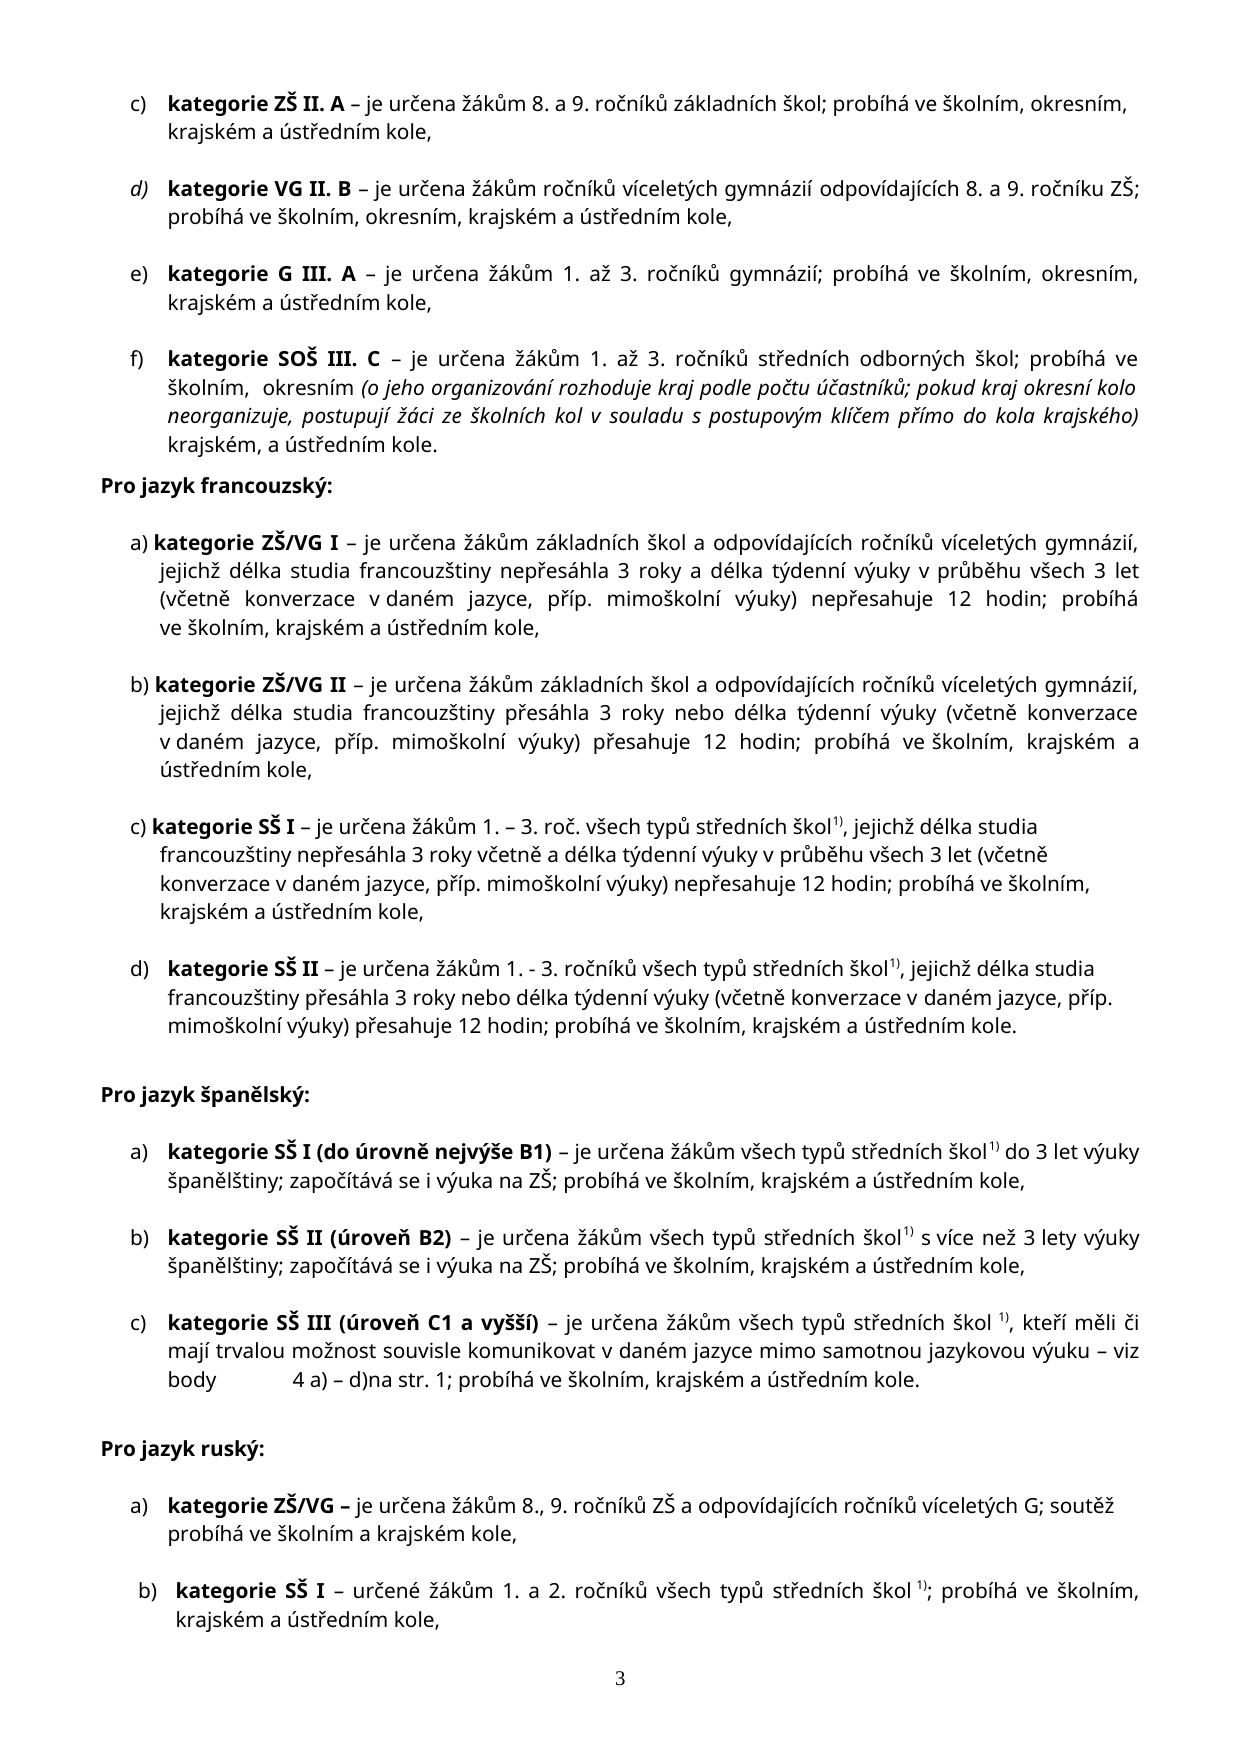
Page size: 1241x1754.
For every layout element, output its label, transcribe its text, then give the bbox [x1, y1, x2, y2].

list kategorie VG II. B – je určena žákům ročníků víceletých gymnázií odpovídajících 9. ročníku ZŠ; probíhá ve školním, okresním, krajském a ústředním kole, [130, 174, 1140, 231]
list kategorie ZŠ/VG – je určena žákům 8., 9. ročníků ZŠ a odpovídajících ročníků víceletých G; soutěž probíhá ve školním a krajském kole, [130, 1491, 1140, 1548]
list kategorie SŠ I (do úrovně nejvýše B1) – je určena žákům všech typů středních škol1) do 3 let výuky španělštiny; započítává se i výuka na ZŠ; probíhá ve školním, krajském a ústředním kole, [130, 1137, 1140, 1194]
list kategorie SOŠ III. C – je určena žákům 1. až 3. ročníků středních odborných škol; probíhá ve školním, okresním (o jeho organizování rozhoduje kraj podle počtu účastníků; pokud kraj okresní kolo neorganizuje, postupují žáci ze školních kol v souladu s postupovým klíčem přímo do kola krajského) krajském, a ústředním kole. [130, 344, 1140, 458]
list kategorie ZŠ II. A – je určena žákům 9. ročníků základních škol; probíhá ve školním, okresním, krajském a ústředním kole, [130, 89, 1140, 146]
list kategorie SŠ II (úroveň B2) – je určena žákům všech typů středních škol1) s více než 3 lety výuky španělštiny; započítává se i výuka na ZŠ; probíhá ve školním, krajském a ústředním kole, [130, 1223, 1140, 1279]
text Pro jazyk francouzský: [100, 471, 1140, 499]
text b) kategorie ZŠ/VG II – je určena žákům základních škol a odpovídajících ročníků víceletých gymnázií, jejichž délka studia francouzštiny přesáhla 3 roky nebo délka týdenní výuky (včetně konverzace v daném jazyce, příp. mimoškolní výuky) přesahuje 12 hodin; probíhá ve školním, krajském a ústředním kole, [130, 670, 1140, 784]
list kategorie SŠ III (úroveň C1 a vyšší) – je určena žákům všech typů středních škol 1), kteří měli či mají trvalou možnost souvisle komunikovat v daném jazyce mimo samotnou jazykovou výuku – viz body 4 a) – d)na str. 1; probíhá ve školním, krajském a ústředním kole. [130, 1308, 1140, 1393]
text c) kategorie SŠ I – je určena žákům 1. – 3. roč. všech typů středních škol1), jejichž délka studia francouzštiny nepřesáhla 3 roky včetně a délka týdenní výuky v průběhu všech 3 let (včetně konverzace v daném jazyce, příp. mimoškolní výuky) nepřesahuje 12 hodin; probíhá ve školním, krajském a ústředním kole, [130, 812, 1140, 926]
list kategorie G III. A – je určena žákům 1. až 3. ročníků gymnázií; probíhá ve školním, okresním, krajském a ústředním kole, [130, 259, 1140, 316]
list kategorie SŠ I – určené žákům 1. a 2. ročníků všech typů středních škol 1); probíhá ve školním, krajském a ústředním kole, [138, 1576, 1140, 1633]
text Pro jazyk španělský: [100, 1081, 1140, 1109]
text Pro jazyk ruský: [100, 1434, 1140, 1463]
list kategorie SŠ II – je určena žákům 1. - 3. ročníků všech typů středních škol1), jejichž délka studia francouzštiny přesáhla 3 roky nebo délka týdenní výuky (včetně konverzace v daném jazyce, příp. mimoškolní výuky) přesahuje 12 hodin; probíhá ve školním, krajském a ústředním kole. [130, 954, 1140, 1039]
text a) kategorie ZŠ/VG I – je určena žákům základních škol a odpovídajících ročníků víceletých gymnázií, jejichž délka studia francouzštiny nepřesáhla 3 roky a délka týdenní výuky v průběhu všech 3 let (včetně konverzace v daném jazyce, příp. mimoškolní výuky) nepřesahuje 12 hodin; probíhá ve školním, krajském a ústředním kole, [130, 528, 1140, 641]
